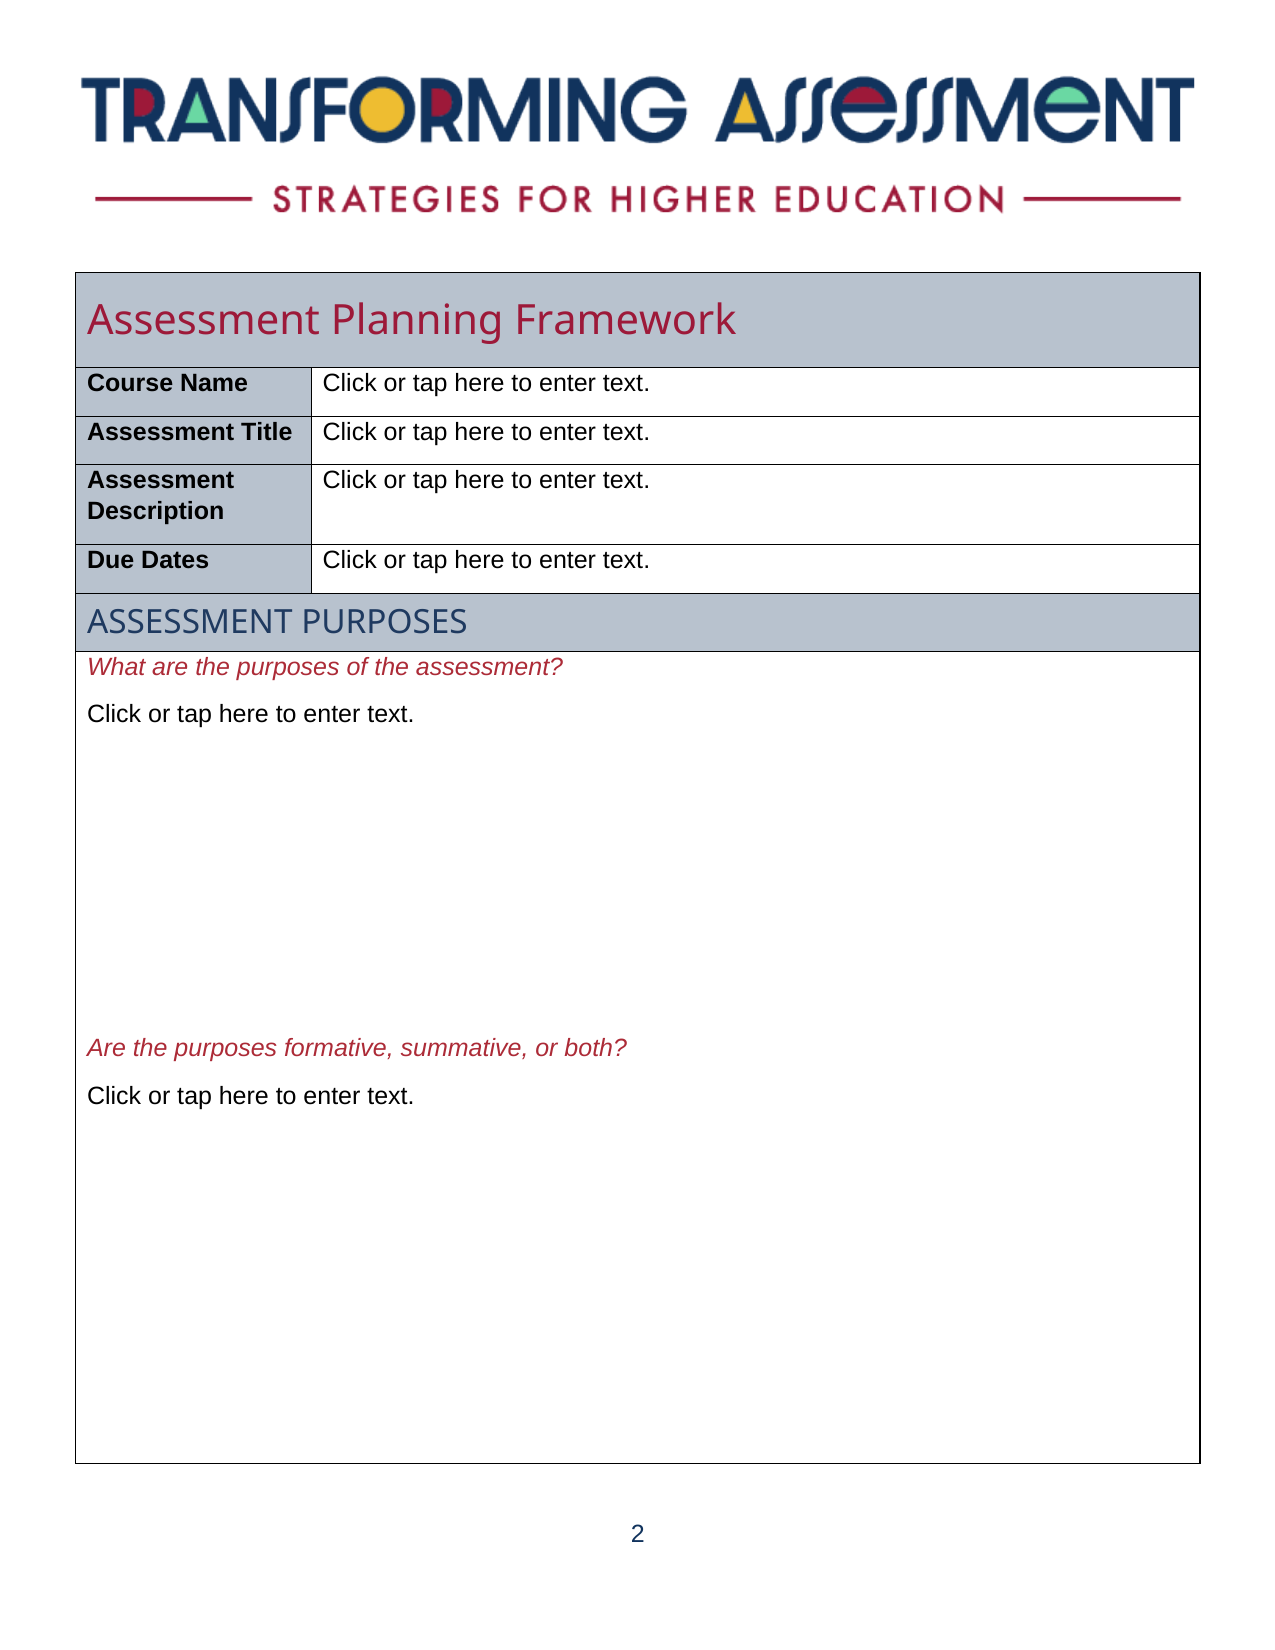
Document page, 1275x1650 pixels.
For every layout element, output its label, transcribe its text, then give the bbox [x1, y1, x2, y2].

table_cell Assessment Description [76, 465, 311, 544]
table_cell Course Name [76, 368, 311, 416]
table_cell Due Dates [76, 545, 311, 593]
table_cell Assessment Purposes [76, 594, 1199, 651]
table_header Assessment Planning Framework [76, 273, 1199, 367]
picture [75, 73, 1200, 219]
table_cell Assessment Title [76, 417, 311, 464]
table_cell What are the purposes of the assessment? Are the purposes formative, summative, or both? [76, 652, 1199, 1463]
